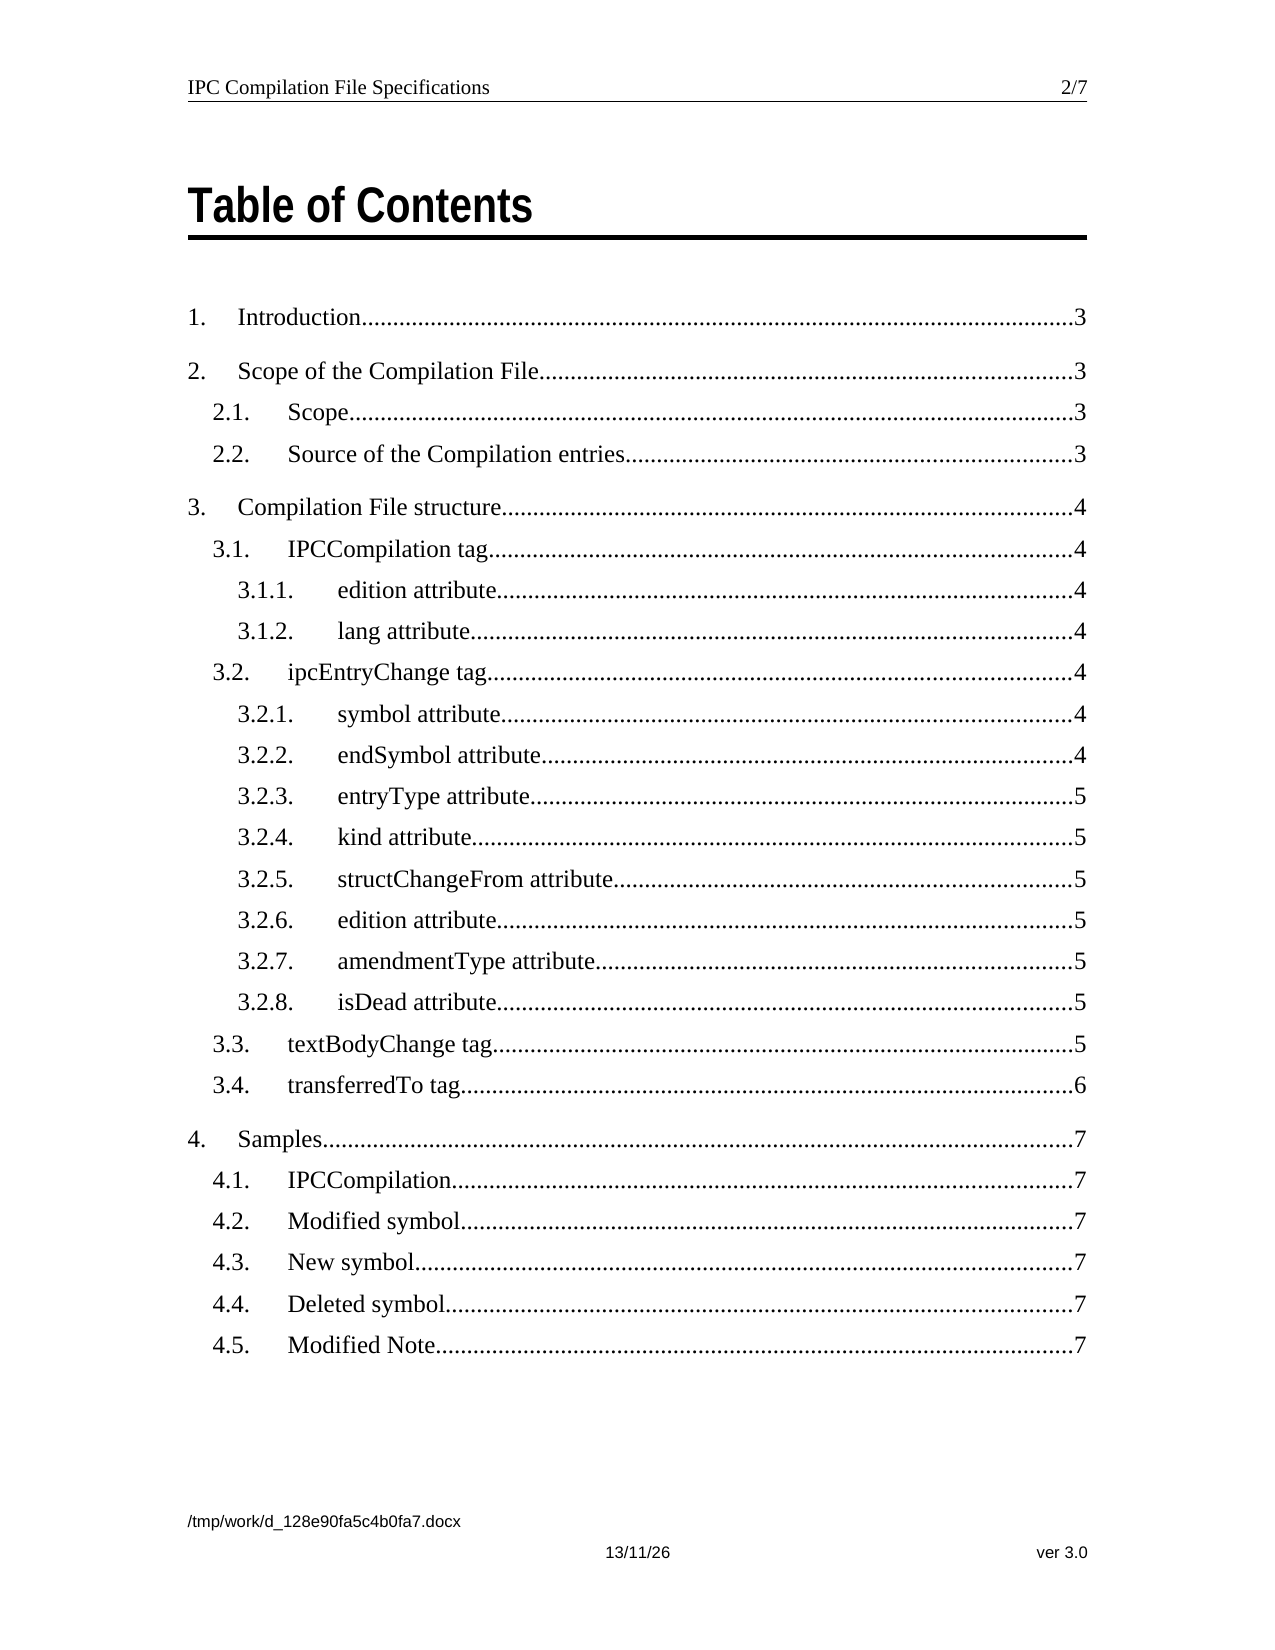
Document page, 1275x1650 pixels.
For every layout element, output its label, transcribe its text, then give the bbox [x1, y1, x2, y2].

text 3.1.2. lang attribute 4 [237, 616, 1087, 645]
title Table of Contents [187, 176, 1087, 240]
text 4. Samples 7 [187, 1124, 1087, 1152]
text 4.5. Modified Note 7 [212, 1330, 1087, 1359]
text 4.2. Modified symbol 7 [212, 1206, 1087, 1235]
text 2. Scope of the Compilation File 3 [187, 356, 1087, 385]
text 3.2.8. isDead attribute 5 [237, 987, 1087, 1016]
text 2.2. Source of the Compilation entries 3 [212, 439, 1087, 467]
text 4.3. New symbol 7 [212, 1247, 1087, 1276]
text 2.1. Scope 3 [212, 397, 1087, 426]
text 3. Compilation File structure 4 [187, 492, 1087, 521]
text 3.2.2. endSymbol attribute 4 [237, 740, 1087, 769]
text 3.2.5. structChangeFrom attribute 5 [237, 864, 1087, 892]
text 3.3. textBodyChange tag 5 [212, 1029, 1087, 1057]
text 3.1. IPCCompilation tag 4 [212, 534, 1087, 562]
text 3.2.4. kind attribute 5 [237, 822, 1087, 851]
text 3.2.3. entryType attribute 5 [237, 781, 1087, 810]
text 4.4. Deleted symbol 7 [212, 1289, 1087, 1317]
text 3.2.6. edition attribute 5 [237, 905, 1087, 934]
text 3.2. ipcEntryChange tag 4 [212, 657, 1087, 686]
text 3.1.1. edition attribute 4 [237, 575, 1087, 604]
text 3.2.7. amendmentType attribute 5 [237, 946, 1087, 975]
text 1. Introduction 3 [187, 302, 1087, 331]
text 3.4. transferredTo tag 6 [212, 1070, 1087, 1099]
text 3.2.1. symbol attribute 4 [237, 699, 1087, 727]
text 4.1. IPCCompilation 7 [212, 1165, 1087, 1194]
